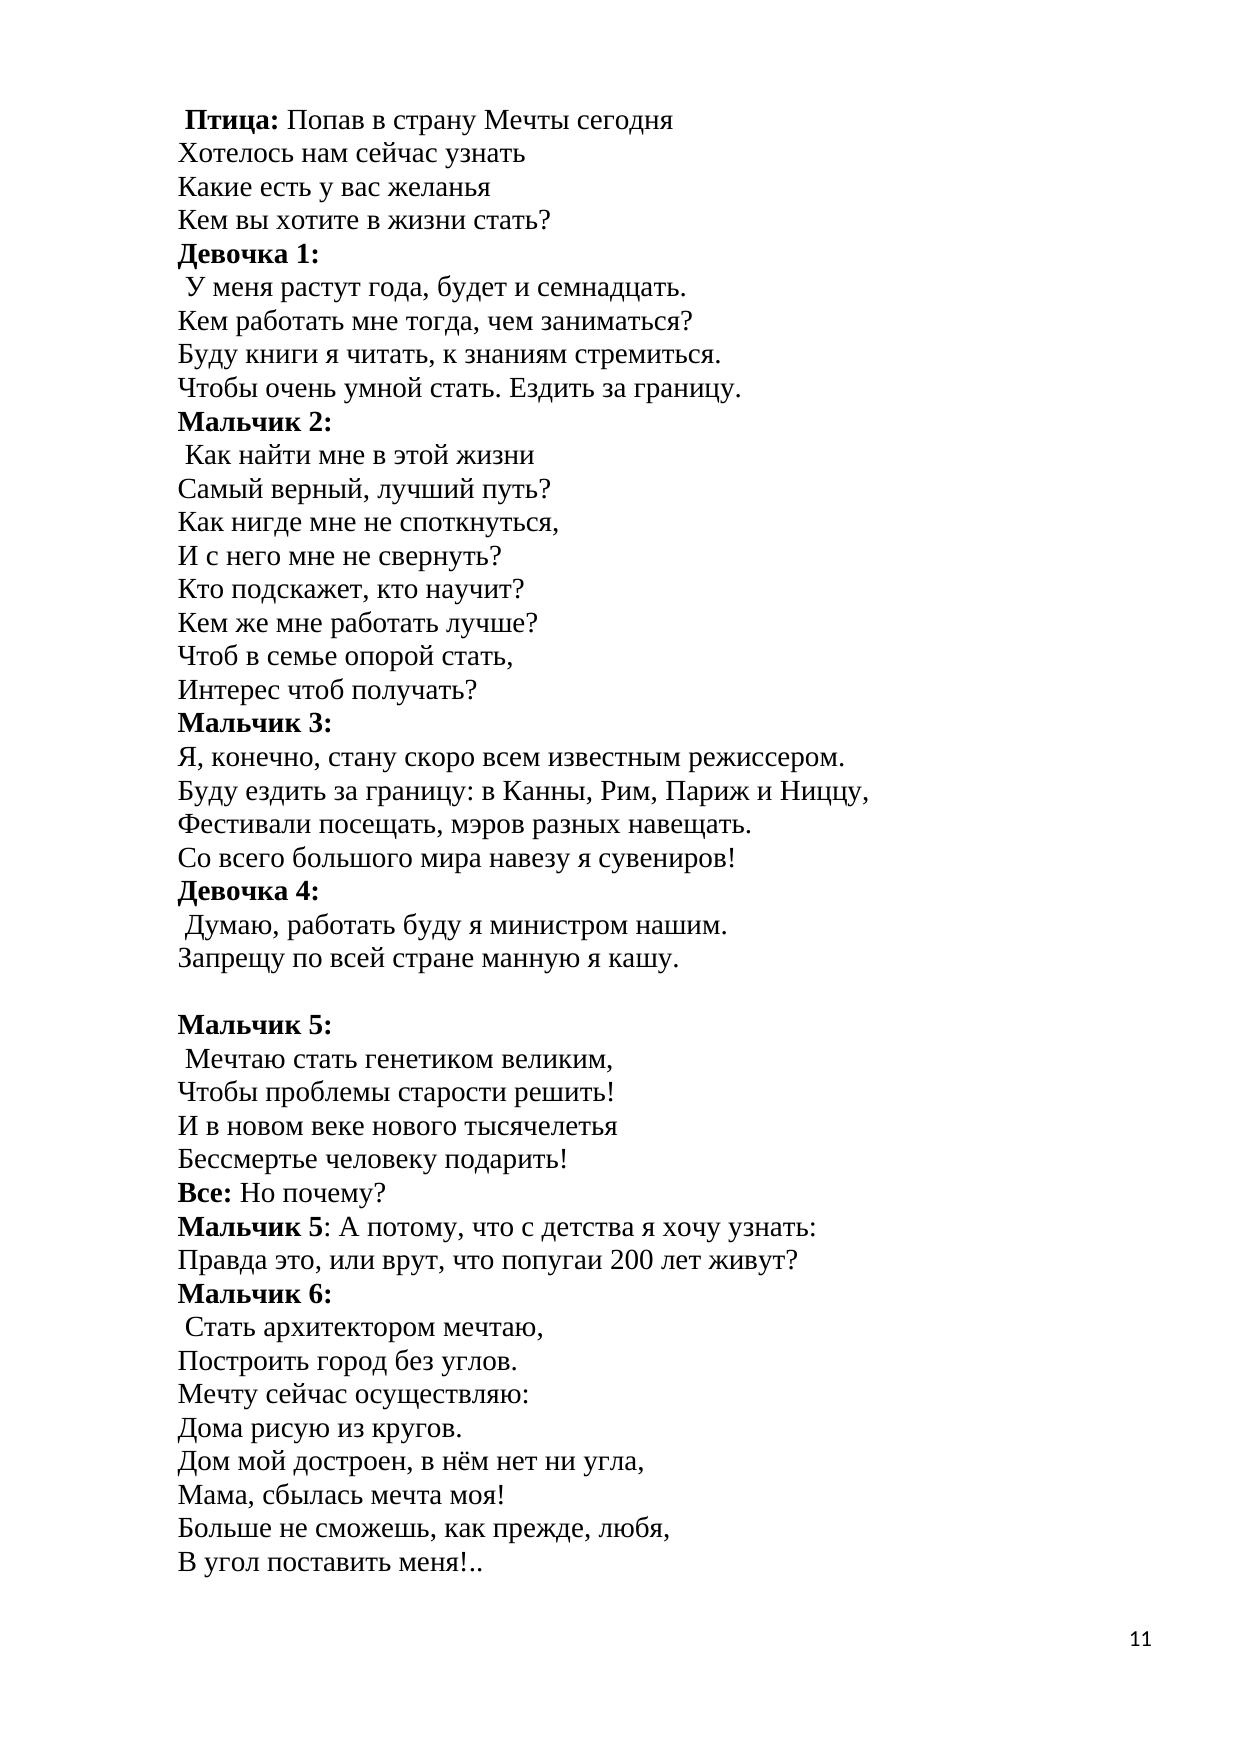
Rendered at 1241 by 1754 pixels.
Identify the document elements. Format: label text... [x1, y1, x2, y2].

text У меня растут года, будет и семнадцать. Кем работать мне тогда, чем заниматься? Буду книги я читать, к знаниям стремиться. Чтобы очень умной стать. Ездить за границу. Мальчик 2: [177, 269, 1152, 437]
text Как найти мне в этой жизни Самый верный, лучший путь? Как нигде мне не споткнуться, И с него мне не свернуть? Кто подскажет, кто научит? Кем же мне работать лучше? Чтоб в семье опорой стать, Интерес чтоб получать? Мальчик 3: [177, 437, 1152, 739]
text Мечтаю стать генетиком великим, Чтобы проблемы старости решить! И в новом веке нового тысячелетья Бессмертье человеку подарить! Все: Но почему? Мальчик 5: А потому, что с детства я хочу узнать: Правда это, или врут, что попугаи 200 лет живут? Мальчик 6: [177, 1041, 1152, 1309]
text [177, 102, 1152, 269]
text Думаю, работать буду я министром нашим. Запрещу по всей стране манную я кашу. [177, 907, 1152, 974]
text Мальчик 5: [177, 974, 1152, 1041]
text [177, 1309, 1152, 1578]
text Я, конечно, стану скоро всем известным режиссером. Буду ездить за границу: в Канны, Рим, Париж и Ниццу, Фестивали посещать, мэров разных навещать. Со всего большого мира навезу я сувениров! Девочка 4: [177, 739, 1152, 907]
